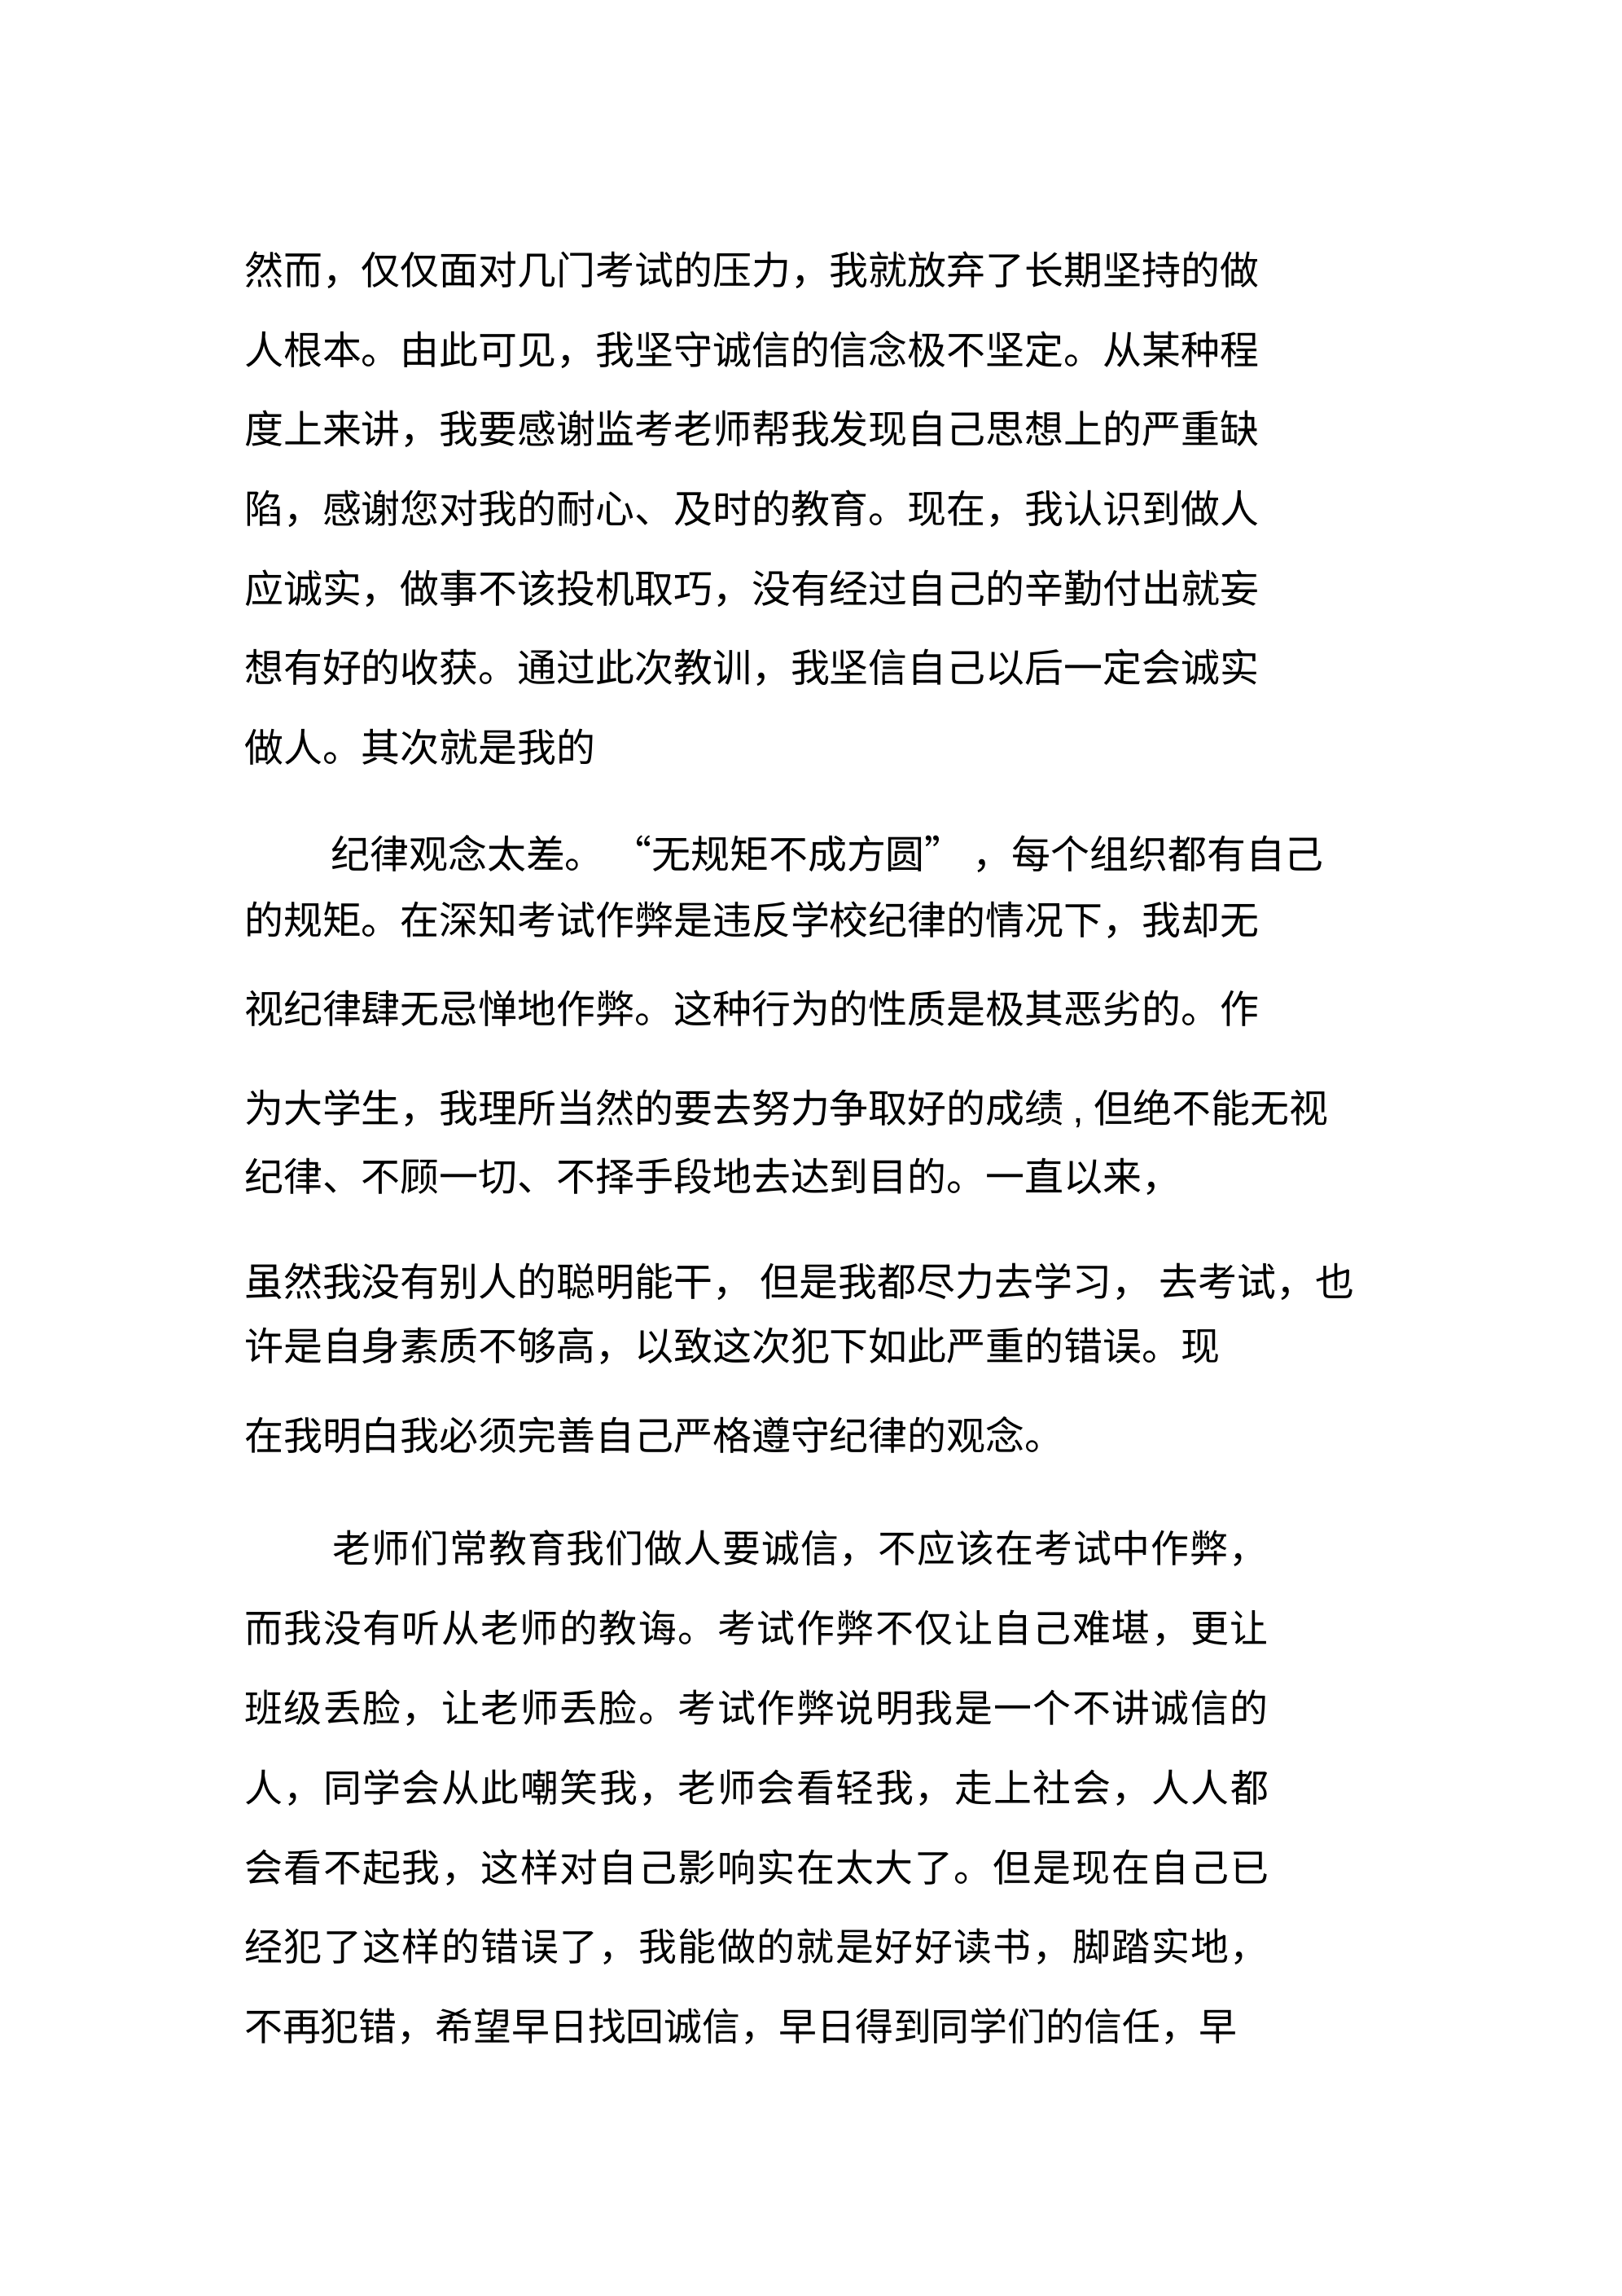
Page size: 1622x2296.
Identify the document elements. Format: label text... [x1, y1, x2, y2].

text 虽然我没有别人的聪明能干， 但是我都尽力去学习， 去考试，也许是自身素质不够高，以致这次犯下如此严重的错误。现 [244, 1245, 1379, 1373]
text 老师们常教育我们做人要诚信，不应该在考试中作弊，而我没有听从老师的教诲。考试作弊不仅让自己难堪，更让班级丢脸，让老师丢脸。考试作弊说明我是一个不讲诚信的人，同学会从此嘲笑我，老师会看轻我，走上社会，人人都会看不起我，这样对自己影响实在太大了。但是现在自己已经犯了这样的错误了，我能做的就是好好读书，脚踏实地，不再犯错，希望早日找回诚信，早日得到同学们的信任，早 [244, 1499, 1269, 2057]
text 在我明白我必须完善自己严格遵守纪律的观念。 [244, 1414, 1500, 1459]
text 视纪律肆无忌惮地作弊。这种行为的性质是极其恶劣的。作 [244, 988, 1500, 1033]
text 为大学生，我理所当然的要去努力争取好的成绩 , 但绝不能无视纪律、不顾一切、不择手段地去达到目的。一直以来， [244, 1068, 1357, 1205]
text 然而，仅仅面对几门考试的压力，我就放弃了长期坚持的做人根本。由此可见，我坚守诚信的信念极不坚定。从某种程度上来讲，我要感谢监考老师帮我发现自己思想上的严重缺陷，感谢您对我的耐心、及时的教育。现在，我认识到做人应诚实，做事不该投机取巧，没有经过自己的辛勤付出就妄想有好的收获。通过此次教训，我坚信自己以后一定会诚实做人。其次就是我的 [244, 221, 1259, 778]
text 纪律观念太差。 “无规矩不成方圆” ，每个组织都有自己的规矩。在深知考试作弊是违反学校纪律的情况下，我却无 [244, 817, 1337, 947]
